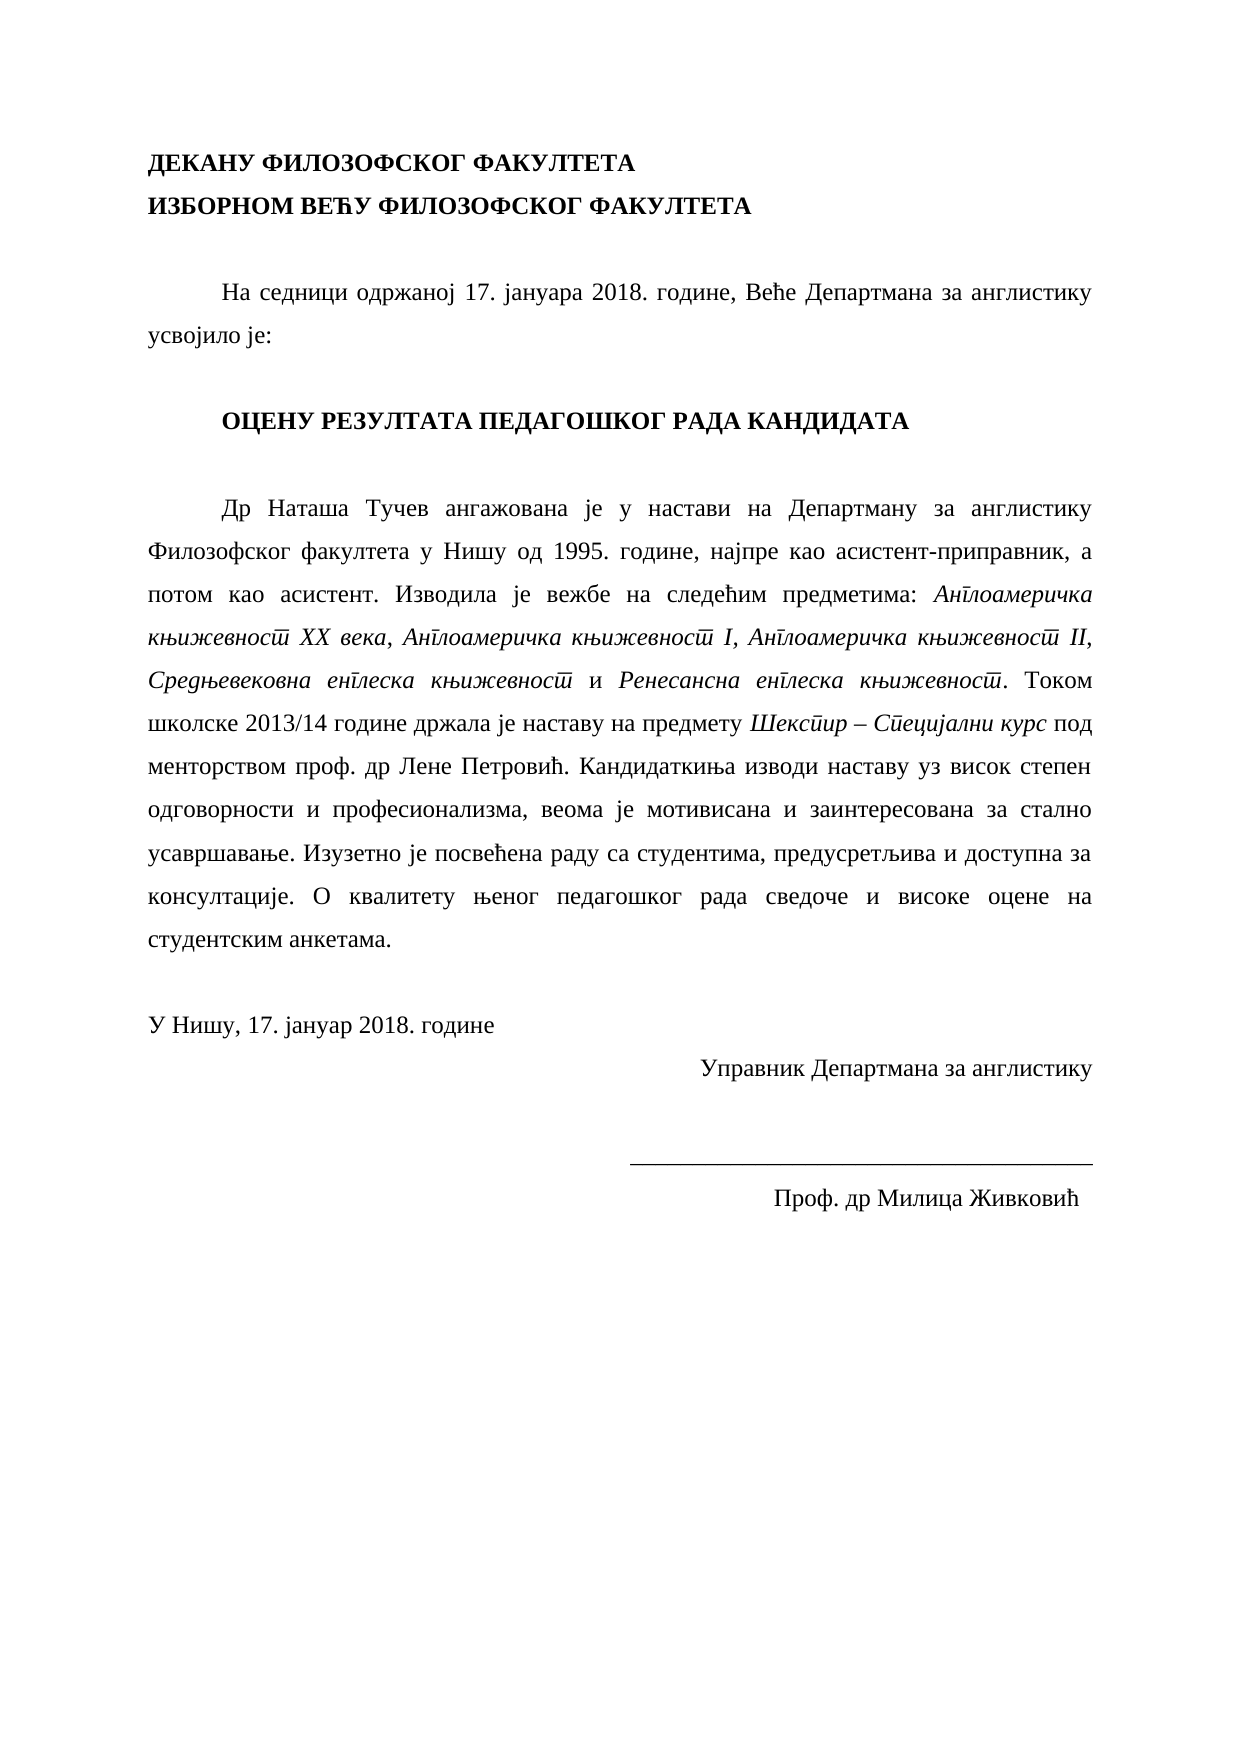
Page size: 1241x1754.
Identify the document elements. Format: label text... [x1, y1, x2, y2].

table_header У Нишу, 17. јануар 2018. године [136, 1010, 606, 1224]
text ДЕКАНУ ФИЛОЗОФСКОГ ФАКУЛТЕТА [148, 148, 1093, 176]
text Др Наташа Тучев ангажована је у настави на Департману за англистику Филозофског факултета у Нишу од 1995. године, најпре као асистент-приправник, а потом као асистент. Изводила је вежбе на следећим предметима: Англоамеричка књижевност ХХ века, Англоамеричка књижевност I, Англоамеричка књижевност II, Средњевековна енглеска књижевност и Ренесансна енглеска књижевност. Током школске 2013/14 године држала је наставу на предмету Шекспир – Специјални курс под менторством проф. др Лене Петровић. Кандидаткиња изводи наставу уз висок степен одговорности и професионализма, веома је мотивисана и заинтересована за стално усавршавање. Изузетно је посвећена раду са студентима, предусретљива и доступна за консултације. О квалитету њеног педагошког рада сведоче и високе оцене на студентским анкетама. [148, 493, 1093, 953]
text ИЗБОРНОМ ВЕЋУ ФИЛОЗОФСКОГ ФАКУЛТЕТА [148, 191, 1093, 219]
table_header Управник Департмана за англистику _____________________________________ Проф. др Милица Живковић [606, 1010, 1104, 1224]
text ОЦЕНУ РЕЗУЛТАТА ПЕДАГОШКОГ РАДА КАНДИДАТА [148, 406, 1093, 435]
text На седници одржаној 17. јануара 2018. године, Веће Департмана за англистику усвојило је: [148, 277, 1093, 349]
